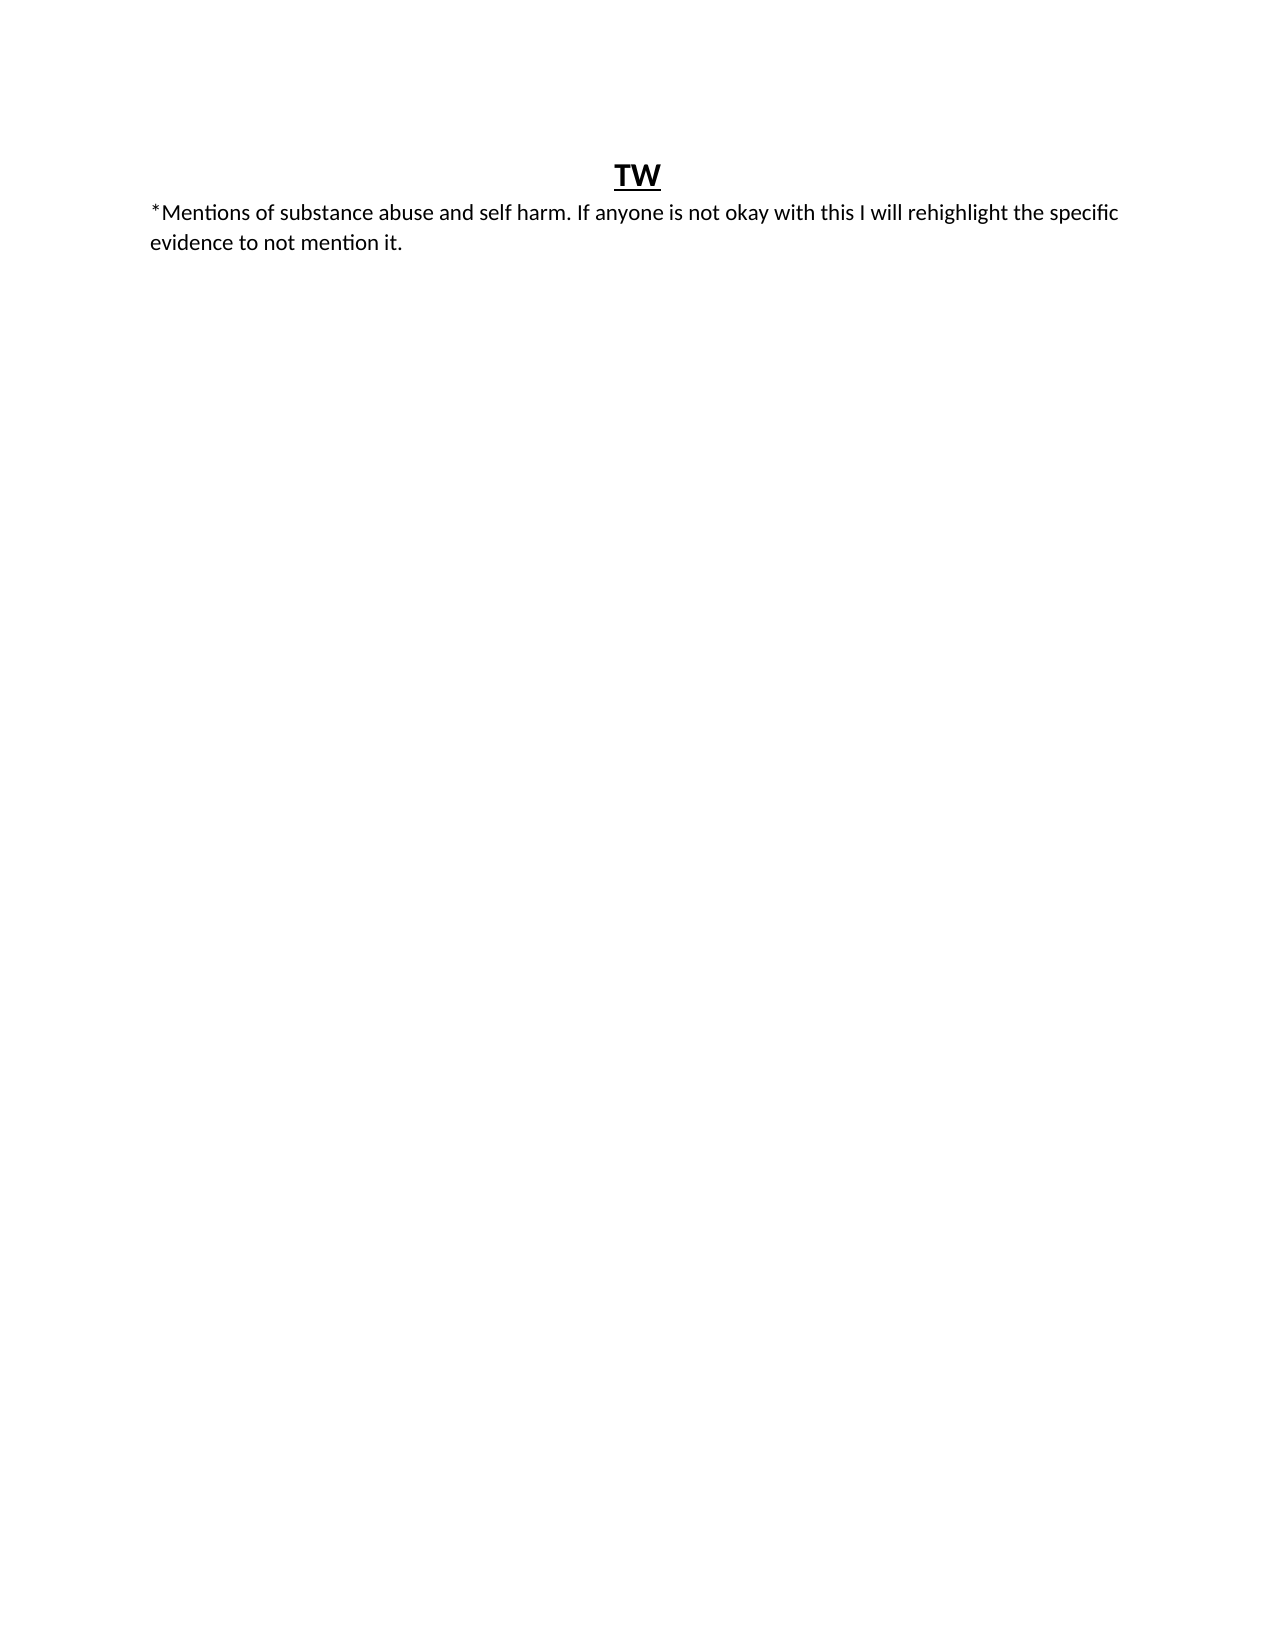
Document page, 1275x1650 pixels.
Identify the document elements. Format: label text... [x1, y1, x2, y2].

subtitle TW [150, 154, 1125, 195]
text *Mentions of substance abuse and self harm. If anyone is not okay with this I will rehighlight the specific evidence to not mention it. [150, 198, 1125, 256]
